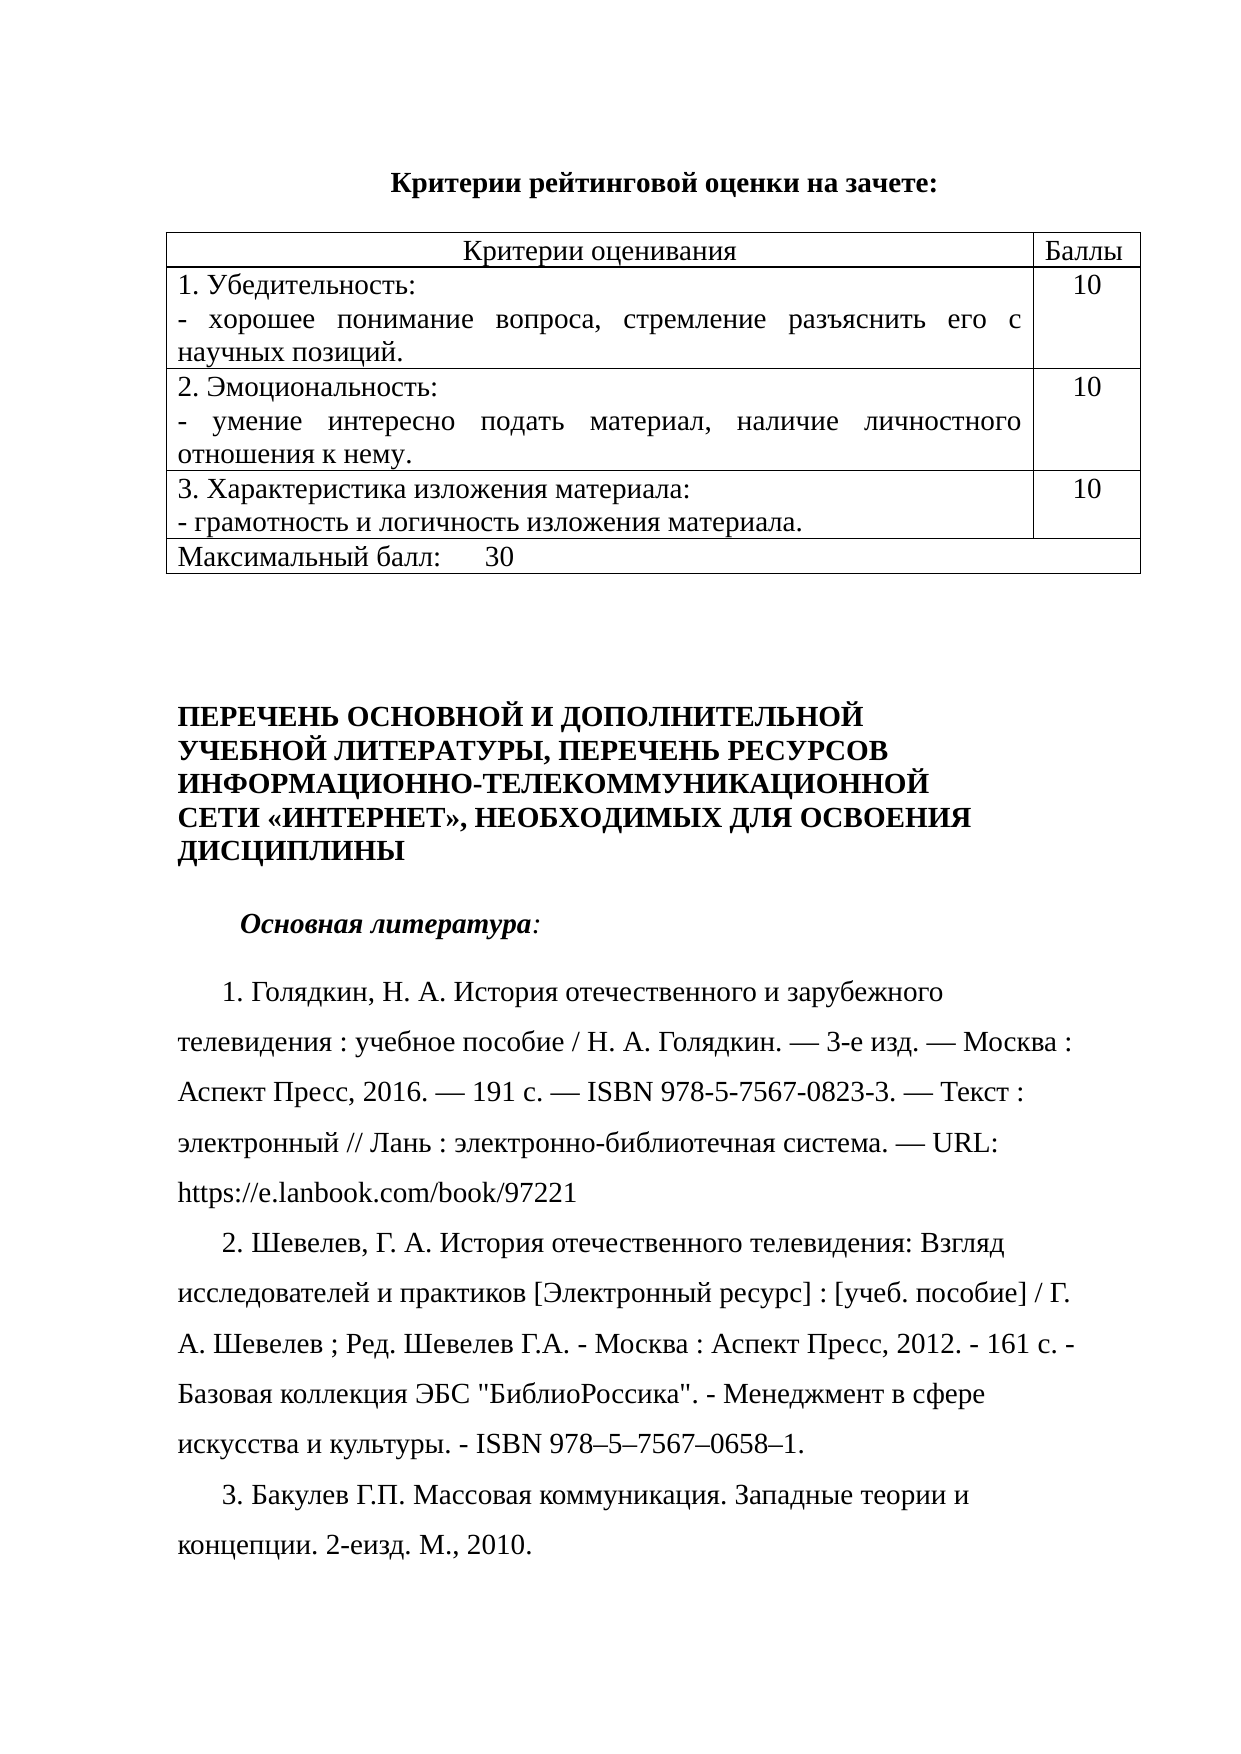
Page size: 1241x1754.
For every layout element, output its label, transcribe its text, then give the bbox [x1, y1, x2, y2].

list Голядкин, Н. А. История отечественного и зарубежного телевидения : учебное пособие / Н. А. Голядкин. — 3-е изд. — Москва : Аспект Пресс, 2016. — 191 с. — ISBN 978-5-7567-0823-3. — Текст : электронный // Лань : электронно-библиотечная система. — URL: https://e.lanbook.com/book/97221 [177, 974, 1103, 1208]
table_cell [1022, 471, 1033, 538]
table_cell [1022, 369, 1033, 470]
table_cell 10 [1034, 369, 1140, 470]
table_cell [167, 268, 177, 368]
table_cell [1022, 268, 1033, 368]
table_header Критерии оценивания [167, 233, 1033, 266]
text Критерии рейтинговой оценки на зачете: [177, 165, 1152, 198]
text Основная литература: [177, 907, 1152, 940]
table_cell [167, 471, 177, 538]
table_cell 10 [1034, 471, 1140, 538]
list Бакулев Г.П. Массовая коммуникация. Западные теории и концепции. 2-еизд. М., 2010. [177, 1477, 1103, 1561]
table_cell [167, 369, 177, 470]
text ПЕРЕЧЕНЬ ОСНОВНОЙ И ДОПОЛНИТЕЛЬНОЙ УЧЕБНОЙ ЛИТЕРАТУРЫ, ПЕРЕЧЕНЬ РЕСУРСОВ ИНФОРМАЦИОННО-ТЕЛЕКОММУНИКАЦИОННОЙ СЕТИ «ИНТЕРНЕТ», НЕОБХОДИМЫХ ДЛЯ ОСВОЕНИЯ ДИСЦИПЛИНЫ [177, 699, 1014, 867]
table_cell Максимальный балл: 30 [167, 539, 1140, 572]
table_cell 10 [1034, 268, 1140, 368]
table_header Баллы [1034, 233, 1140, 266]
list Шевелев, Г. А. История отечественного телевидения: Взгляд исследователей и практиков [Электронный ресурс] : [учеб. пособие] / Г. А. Шевелев ; Ред. Шевелев Г.А. - Москва : Аспект Пресс, 2012. - 161 c. - Базовая коллекция ЭБС "БиблиоРоссика". - Менеджмент в сфере искусства и культуры. - ISBN 978–5–7567–0658–1. [177, 1225, 1103, 1460]
